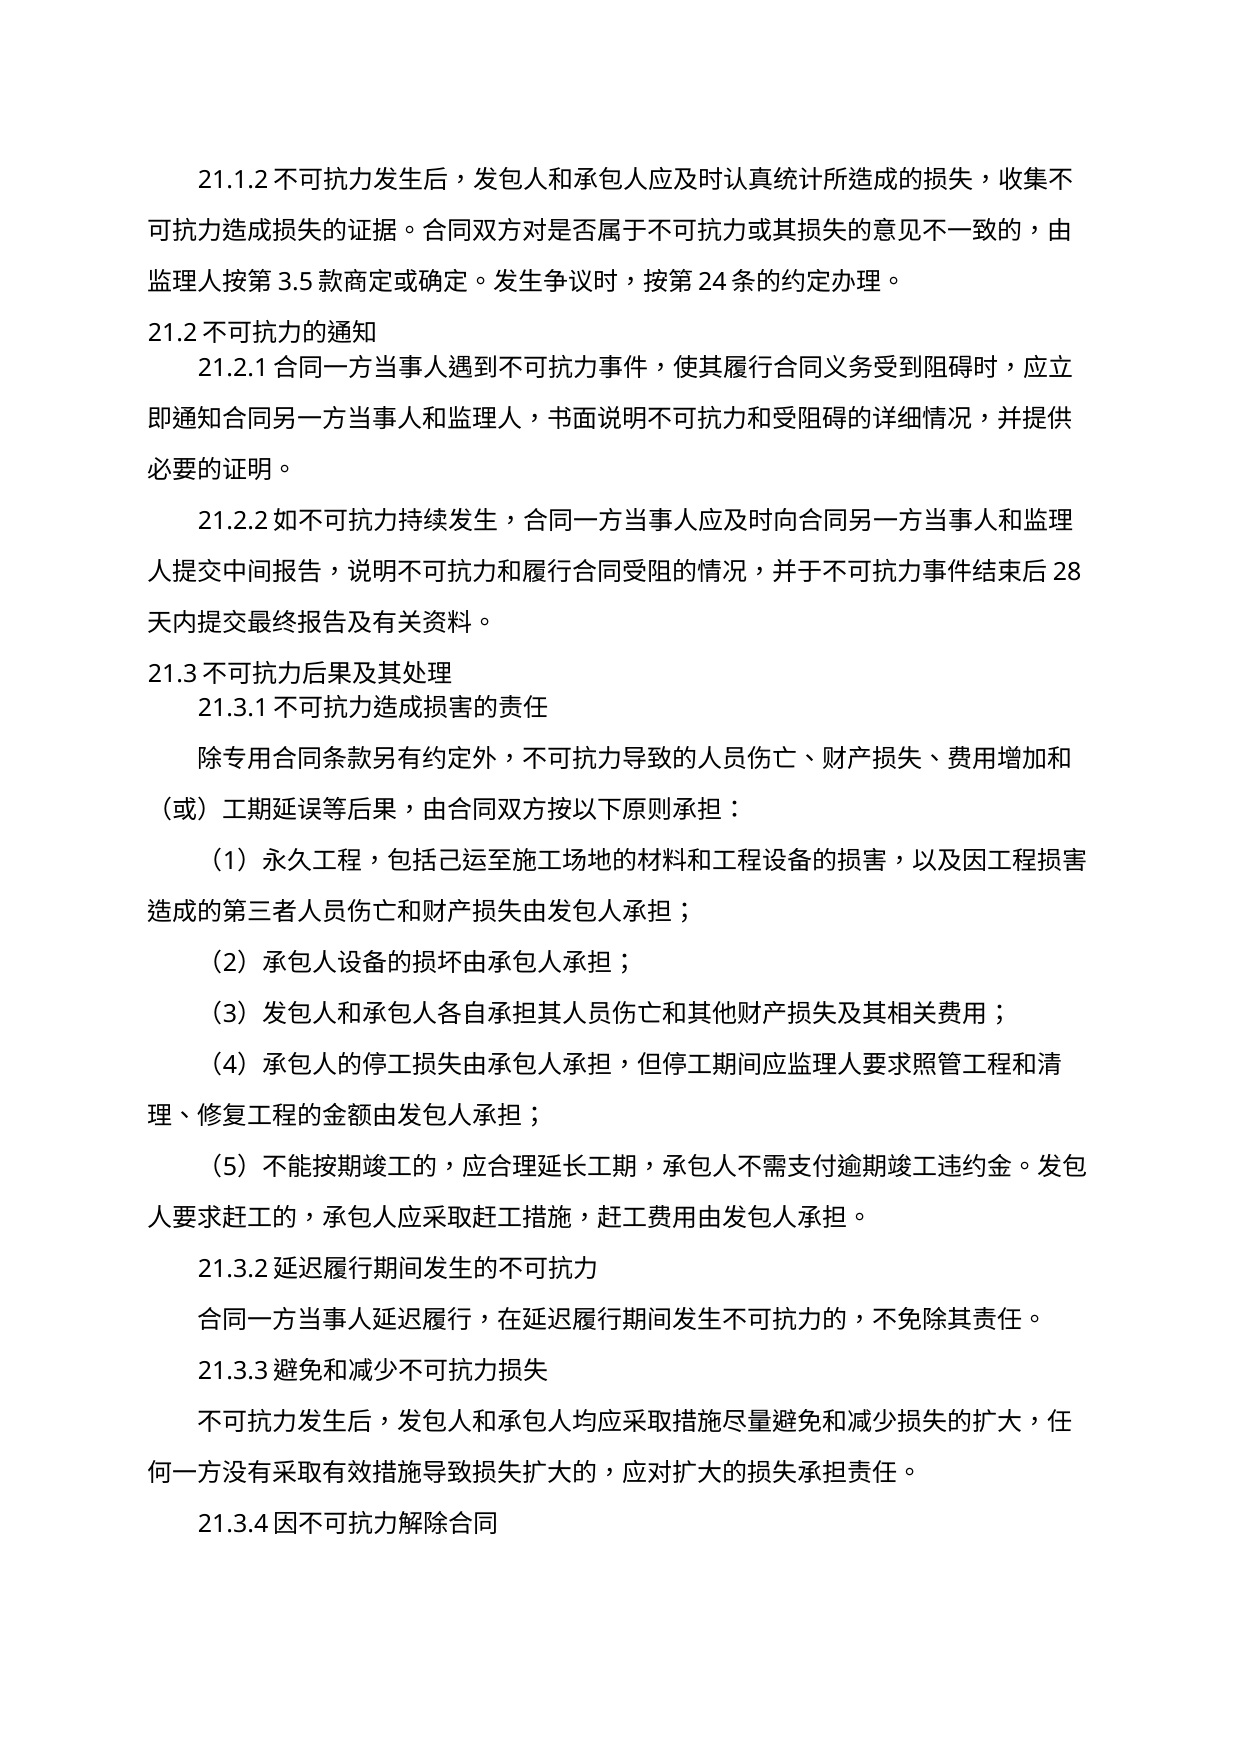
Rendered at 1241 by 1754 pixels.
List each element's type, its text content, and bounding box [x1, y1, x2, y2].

text 合同一方当事人延迟履行，在延迟履行期间发生不可抗力的，不免除其责任。 [148, 1302, 1093, 1336]
text 21.2.1合同一方当事人遇到不可抗力事件，使其履行合同义务受到阻碍时，应立即通知合同另一方当事人和监理人，书面说明不可抗力和受阻碍的详细情况，并提供必要的证明。 [148, 349, 1093, 485]
text （5）不能按期竣工的，应合理延长工期，承包人不需支付逾期竣工违约金。发包人要求赶工的，承包人应采取赶工措施，赶工费用由发包人承担。 [148, 1149, 1093, 1234]
text 21.1.2不可抗力发生后，发包人和承包人应及时认真统计所造成的损失，收集不可抗力造成损失的证据。合同双方对是否属于不可抗力或其损失的意见不一致的，由监理人按第3.5款商定或确定。发生争议时，按第24条的约定办理。 [148, 162, 1093, 298]
text 21.3.4因不可抗力解除合同 [148, 1506, 1093, 1540]
text 21.3.3避免和减少不可抗力损失 [148, 1353, 1093, 1387]
text 21.3.2延迟履行期间发生的不可抗力 [148, 1251, 1093, 1285]
text （3）发包人和承包人各自承担其人员伤亡和其他财产损失及其相关费用； [148, 996, 1093, 1030]
text （2）承包人设备的损坏由承包人承担； [148, 945, 1093, 979]
text 21.2不可抗力的通知 [148, 315, 1093, 349]
text 21.3.1不可抗力造成损害的责任 [148, 689, 1093, 723]
text 21.3不可抗力后果及其处理 [148, 655, 1093, 689]
text 除专用合同条款另有约定外，不可抗力导致的人员伤亡、财产损失、费用增加和（或）工期延误等后果，由合同双方按以下原则承担： [148, 741, 1093, 826]
text 不可抗力发生后，发包人和承包人均应采取措施尽量避免和减少损失的扩大，任何一方没有采取有效措施导致损失扩大的，应对扩大的损失承担责任。 [148, 1404, 1093, 1489]
text 21.2.2如不可抗力持续发生，合同一方当事人应及时向合同另一方当事人和监理人提交中间报告，说明不可抗力和履行合同受阻的情况，并于不可抗力事件结束后28天内提交最终报告及有关资料。 [148, 502, 1093, 638]
text （1）永久工程，包括己运至施工场地的材料和工程设备的损害，以及因工程损害造成的第三者人员伤亡和财产损失由发包人承担； [148, 843, 1093, 928]
text （4）承包人的停工损失由承包人承担，但停工期间应监理人要求照管工程和清理、修复工程的金额由发包人承担； [148, 1047, 1093, 1132]
